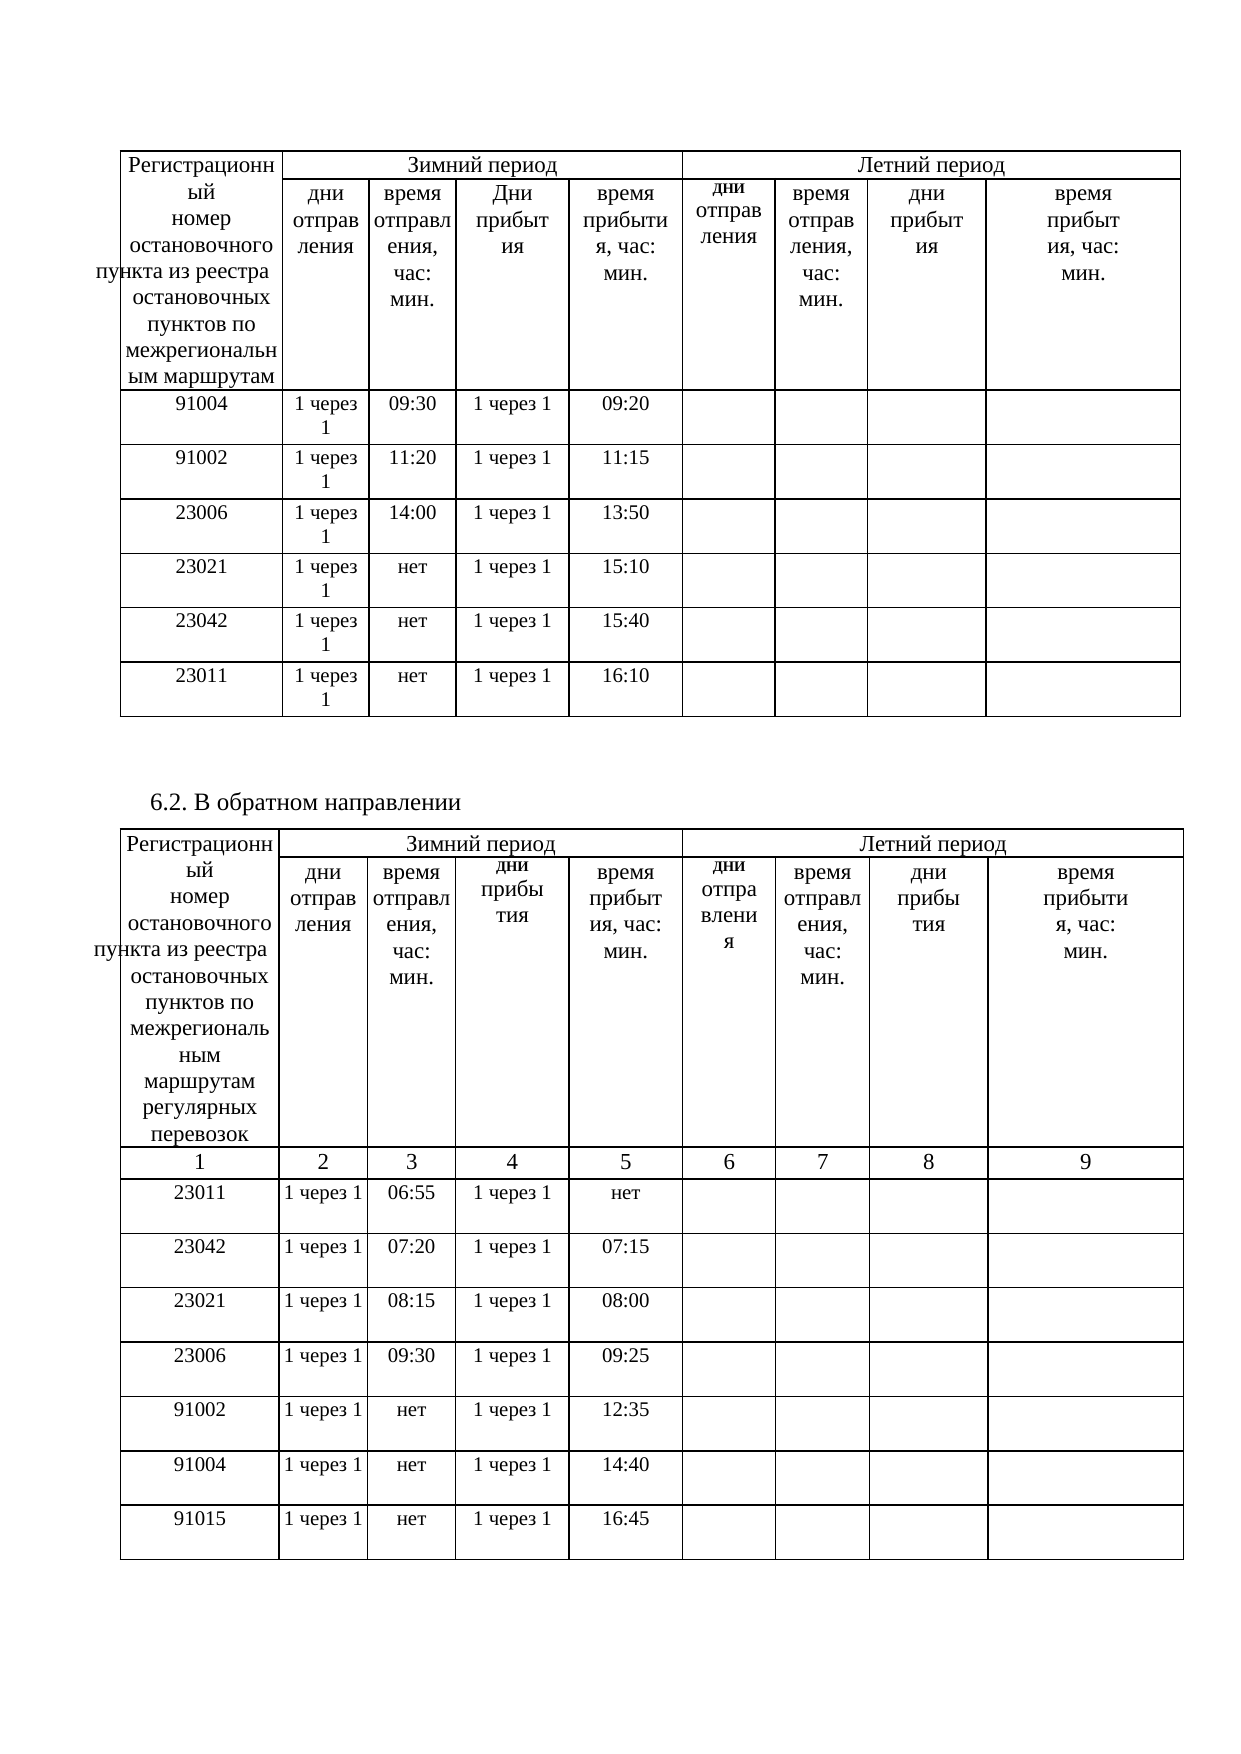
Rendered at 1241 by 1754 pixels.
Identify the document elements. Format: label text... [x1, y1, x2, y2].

table_cell дни прибыт ия [868, 180, 985, 389]
table_cell Дни прибыт ия [457, 180, 568, 389]
table_cell [776, 608, 867, 661]
table_cell 12:35 [570, 1397, 682, 1450]
table_cell [987, 500, 1180, 552]
table_cell [870, 1180, 987, 1232]
table_cell нет [370, 608, 455, 661]
table_cell 8 [870, 1148, 987, 1178]
table_cell время отправл ения, час: мин. [776, 858, 869, 1146]
table_cell 4 [456, 1148, 568, 1178]
table_cell 1 через 1 [457, 608, 568, 661]
table_cell [870, 1288, 987, 1341]
table_header Летний период [683, 830, 1183, 856]
table_cell [987, 608, 1180, 661]
table_cell время отправл ения, час: мин. [368, 858, 455, 1146]
table_cell 1 через 1 [283, 500, 368, 552]
table_cell 1 через 1 [280, 1397, 367, 1450]
table_cell 91004 [121, 391, 282, 444]
table_cell 1 через 1 [280, 1180, 367, 1232]
table_cell [776, 663, 867, 716]
table_cell [683, 1343, 775, 1396]
table_cell [989, 1506, 1183, 1559]
table_cell [683, 1234, 775, 1287]
table_cell 91015 [121, 1506, 278, 1559]
table_cell [868, 554, 985, 607]
table_cell [683, 554, 774, 607]
table_cell 23042 [121, 608, 282, 661]
table_cell [776, 554, 867, 607]
table_cell 91002 [121, 445, 282, 498]
table_cell 23021 [121, 1288, 278, 1341]
table_cell [683, 1397, 775, 1450]
table_cell [987, 445, 1180, 498]
table_cell [987, 663, 1180, 716]
table_cell [987, 554, 1180, 607]
table_cell 1 через 1 [283, 608, 368, 661]
table_cell [868, 391, 985, 444]
table_cell 09:30 [368, 1343, 455, 1396]
table_cell [776, 1343, 869, 1396]
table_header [121, 152, 282, 389]
table_cell 1 через 1 [457, 500, 568, 552]
table_cell 1 через 1 [456, 1452, 568, 1504]
table_cell 08:15 [368, 1288, 455, 1341]
table_cell время прибыт ия, час: мин. [987, 180, 1180, 389]
table_cell [683, 445, 774, 498]
table_cell [989, 1234, 1183, 1287]
table_cell 1 через 1 [456, 1343, 568, 1396]
table_cell время отправл ения, час: мин. [370, 180, 455, 389]
table_cell 1 через 1 [280, 1343, 367, 1396]
table_cell [776, 391, 867, 444]
table_header Летний период [683, 152, 1180, 178]
table_cell ДНИ отправ ления [683, 180, 774, 389]
table_cell 91002 [121, 1397, 278, 1450]
table_cell дни прибы тия [870, 858, 987, 1146]
table_cell [989, 1343, 1183, 1396]
table_cell [683, 1452, 775, 1504]
table_cell [989, 1180, 1183, 1232]
table_cell 23006 [121, 1343, 278, 1396]
table_cell 6 [683, 1148, 775, 1178]
table_cell [989, 1397, 1183, 1450]
table_cell [776, 445, 867, 498]
table_cell 23011 [121, 663, 282, 716]
table_cell 07:20 [368, 1234, 455, 1287]
table_cell [987, 391, 1180, 444]
table_cell [870, 1343, 987, 1396]
table_cell 9 [989, 1148, 1183, 1178]
table_cell 1 через 1 [456, 1288, 568, 1341]
table_cell [776, 1506, 869, 1559]
table_cell 16:10 [570, 663, 682, 716]
table_cell 3 [368, 1148, 455, 1178]
table_cell 1 через 1 [456, 1397, 568, 1450]
text 6.2. В обратном направлении [150, 787, 1090, 816]
table_cell 11:15 [570, 445, 682, 498]
table_cell 09:20 [570, 391, 682, 444]
table_cell 23006 [121, 500, 282, 552]
table_cell 1 через 1 [456, 1234, 568, 1287]
table_cell нет [570, 1180, 682, 1232]
table_cell нет [370, 554, 455, 607]
table_cell 1 через 1 [456, 1506, 568, 1559]
table_cell нет [368, 1452, 455, 1504]
table_cell [870, 1506, 987, 1559]
table_cell [868, 608, 985, 661]
table_cell [868, 445, 985, 498]
table_cell [870, 1452, 987, 1504]
table_cell 1 через 1 [457, 663, 568, 716]
table_cell [776, 1234, 869, 1287]
table_cell [870, 1234, 987, 1287]
table_cell [776, 1180, 869, 1232]
table_cell 1 [121, 1148, 278, 1178]
table_cell 1 через 1 [457, 445, 568, 498]
table_cell [683, 608, 774, 661]
table_cell 1 через 1 [283, 391, 368, 444]
table_cell нет [368, 1397, 455, 1450]
table_cell 23011 [121, 1180, 278, 1232]
table_cell 15:10 [570, 554, 682, 607]
table_cell ДНИ прибы тия [456, 858, 568, 1146]
table_cell [683, 663, 774, 716]
table_header Регистрационный номер остановочного пункта из реестра остановочных пунктов по межрегиональным маршрутам регулярных перевозок [121, 830, 278, 1146]
table_cell 1 через 1 [280, 1234, 367, 1287]
table_cell 1 через 1 [457, 554, 568, 607]
table_cell 11:20 [370, 445, 455, 498]
table_cell [776, 1288, 869, 1341]
table_cell 13:50 [570, 500, 682, 552]
table_cell время отправ ления, час: мин. [776, 180, 867, 389]
table_cell 07:15 [570, 1234, 682, 1287]
table_cell 1 через 1 [283, 445, 368, 498]
table_cell 09:25 [570, 1343, 682, 1396]
table_cell нет [368, 1506, 455, 1559]
table_cell 1 через 1 [280, 1506, 367, 1559]
table_cell 15:40 [570, 608, 682, 661]
table_cell [683, 1288, 775, 1341]
table_cell 06:55 [368, 1180, 455, 1232]
table_cell дни отправ ления [283, 180, 368, 389]
table_cell 1 через 1 [283, 554, 368, 607]
table_cell 16:45 [570, 1506, 682, 1559]
table_cell 14:40 [570, 1452, 682, 1504]
table_cell время прибыти я, час: мин. [570, 180, 682, 389]
table_cell [870, 1397, 987, 1450]
table_cell 1 через 1 [280, 1288, 367, 1341]
table_cell 1 через 1 [283, 663, 368, 716]
table_cell [868, 500, 985, 552]
table_cell нет [370, 663, 455, 716]
table_cell 5 [570, 1148, 682, 1178]
table_cell 1 через 1 [456, 1180, 568, 1232]
table_cell [683, 1506, 775, 1559]
table_cell [683, 391, 774, 444]
table_cell [868, 663, 985, 716]
table_cell ДНИ отпра влени я [683, 858, 775, 1146]
table_cell 7 [776, 1148, 869, 1178]
table_cell 08:00 [570, 1288, 682, 1341]
table_cell 2 [280, 1148, 367, 1178]
table_cell 23021 [121, 554, 282, 607]
table_cell [776, 1397, 869, 1450]
table_cell 91004 [121, 1452, 278, 1504]
table_cell 1 через 1 [457, 391, 568, 444]
table_cell время прибыт ия, час: мин. [570, 858, 682, 1146]
table_cell 14:00 [370, 500, 455, 552]
table_cell [776, 500, 867, 552]
table_cell [989, 1452, 1183, 1504]
table_cell [683, 1180, 775, 1232]
table_cell [776, 1452, 869, 1504]
table_cell дни отправ ления [280, 858, 367, 1146]
table_cell 1 через 1 [280, 1452, 367, 1504]
table_cell [683, 500, 774, 552]
table_header Зимний период [280, 830, 682, 856]
table_cell 09:30 [370, 391, 455, 444]
table_cell время прибыти я, час: мин. [989, 858, 1183, 1146]
table_cell [989, 1288, 1183, 1341]
table_cell 23042 [121, 1234, 278, 1287]
table_header Зимний период [283, 152, 682, 178]
